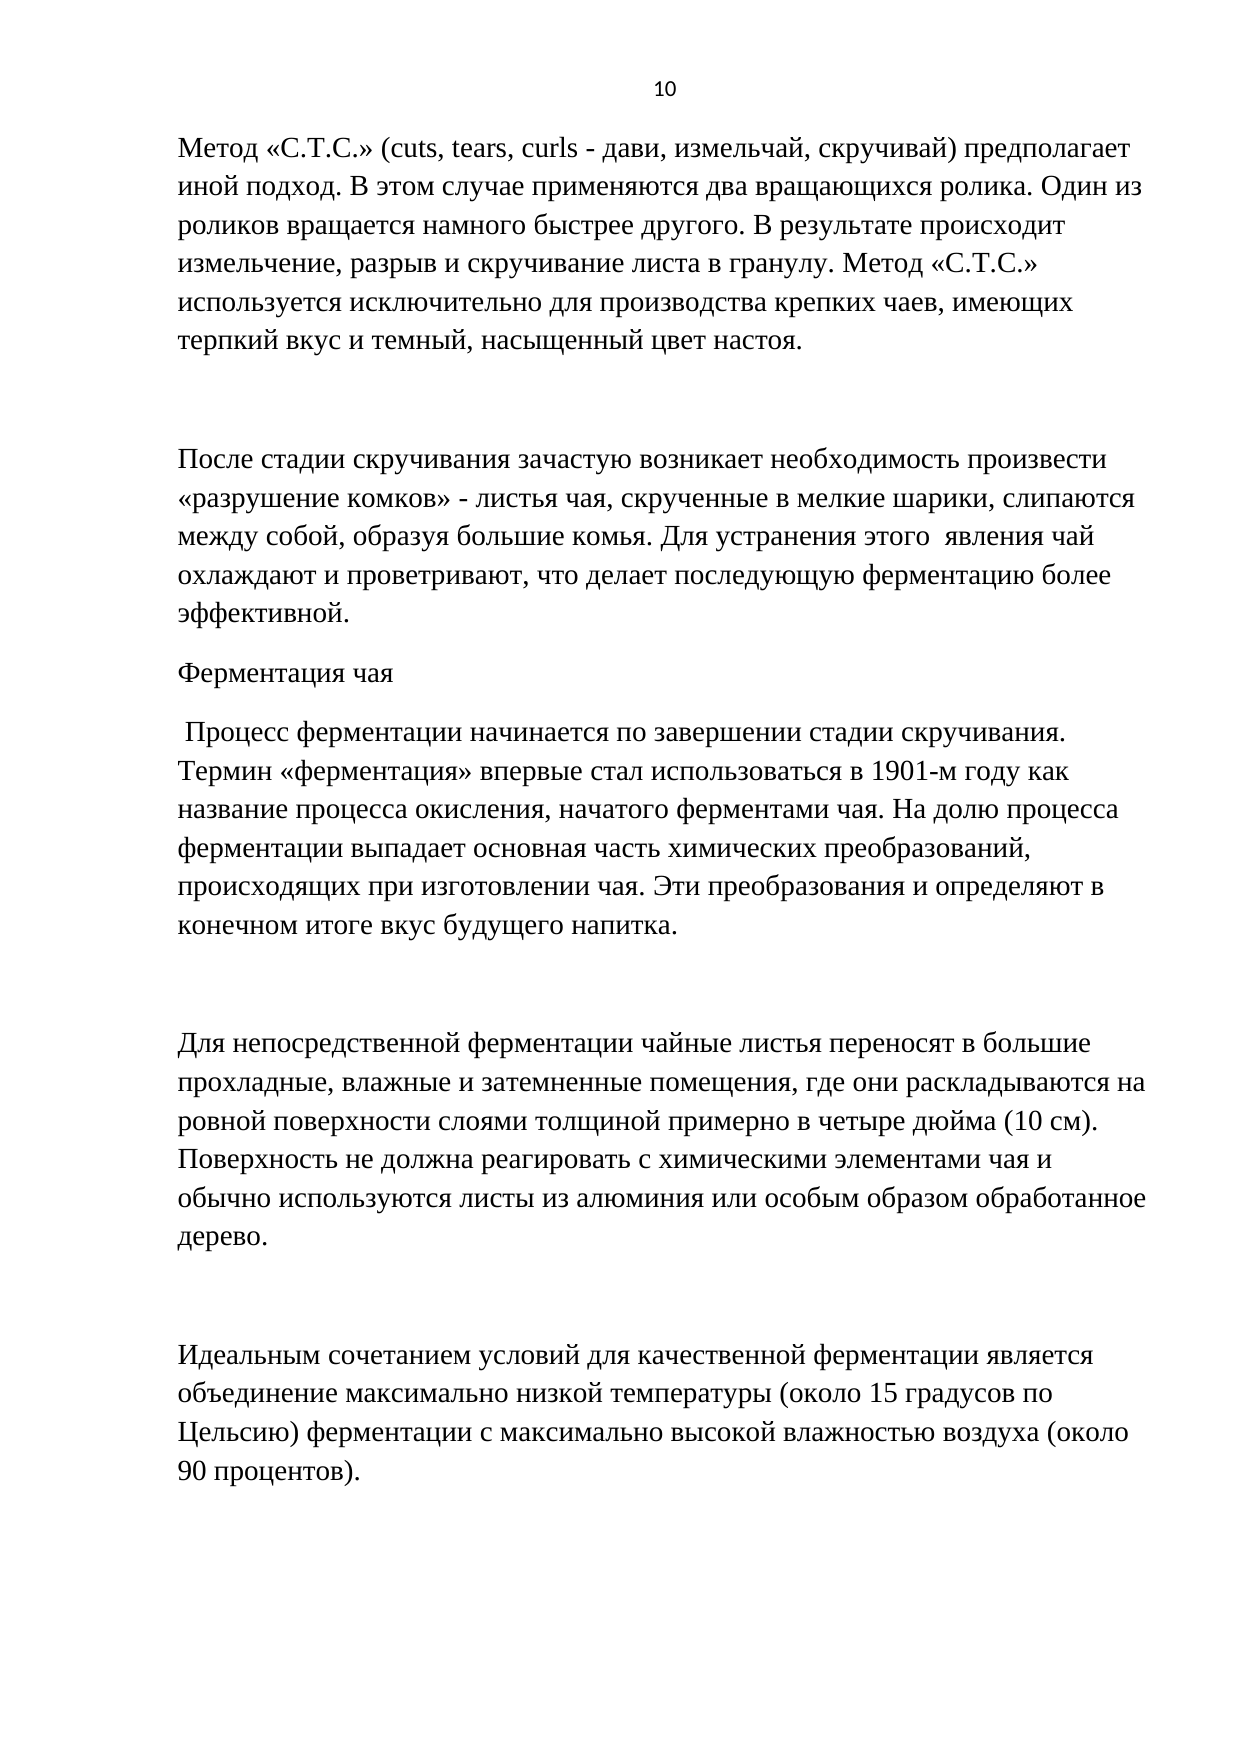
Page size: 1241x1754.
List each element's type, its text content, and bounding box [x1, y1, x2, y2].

text Метод «С.Т.С.» (cuts, tears, curls - дави, измельчай, скручивай) предполагает иной подход. В этом случае применяются два вращающихся ролика. Один из роликов вращается намного быстрее другого. В результате происходит измельчение, разрыв и скручивание листа в гранулу. Метод «С.Т.С.» используется исключительно для производства крепких чаев, имеющих терпкий вкус и темный, насыщенный цвет настоя. [177, 130, 1152, 356]
text После стадии скручивания зачастую возникает необходимость произвести «разрушение комков» - листья чая, скрученные в мелкие шарики, слипаются между собой, образуя большие комья. Для устранения этого явления чай охлаждают и проветривают, что делает последующую ферментацию более эффективной. [177, 441, 1152, 629]
text Процесс ферментации начинается по завершении стадии скручивания. Термин «ферментация» впервые стал использоваться в 1901-м году как название процесса окисления, начатого ферментами чая. На долю процесса ферментации выпадает основная часть химических преобразований, происходящих при изготовлении чая. Эти преобразования и определяют в конечном итоге вкус будущего напитка. [177, 714, 1152, 940]
text Идеальным сочетанием условий для качественной ферментации является объединение максимально низкой температуры (около 15 градусов по Цельсию) ферментации с максимально высокой влажностью воздуха (около 90 процентов). [177, 1337, 1152, 1486]
text Для непосредственной ферментации чайные листья переносят в большие прохладные, влажные и затемненные помещения, где они раскладываются на ровной поверхности слоями толщиной примерно в четыре дюйма (10 см). Поверхность не должна реагировать с химическими элементами чая и обычно используются листы из алюминия или особым образом обработанное дерево. [177, 1026, 1152, 1252]
text Ферментация чая [177, 655, 1152, 688]
